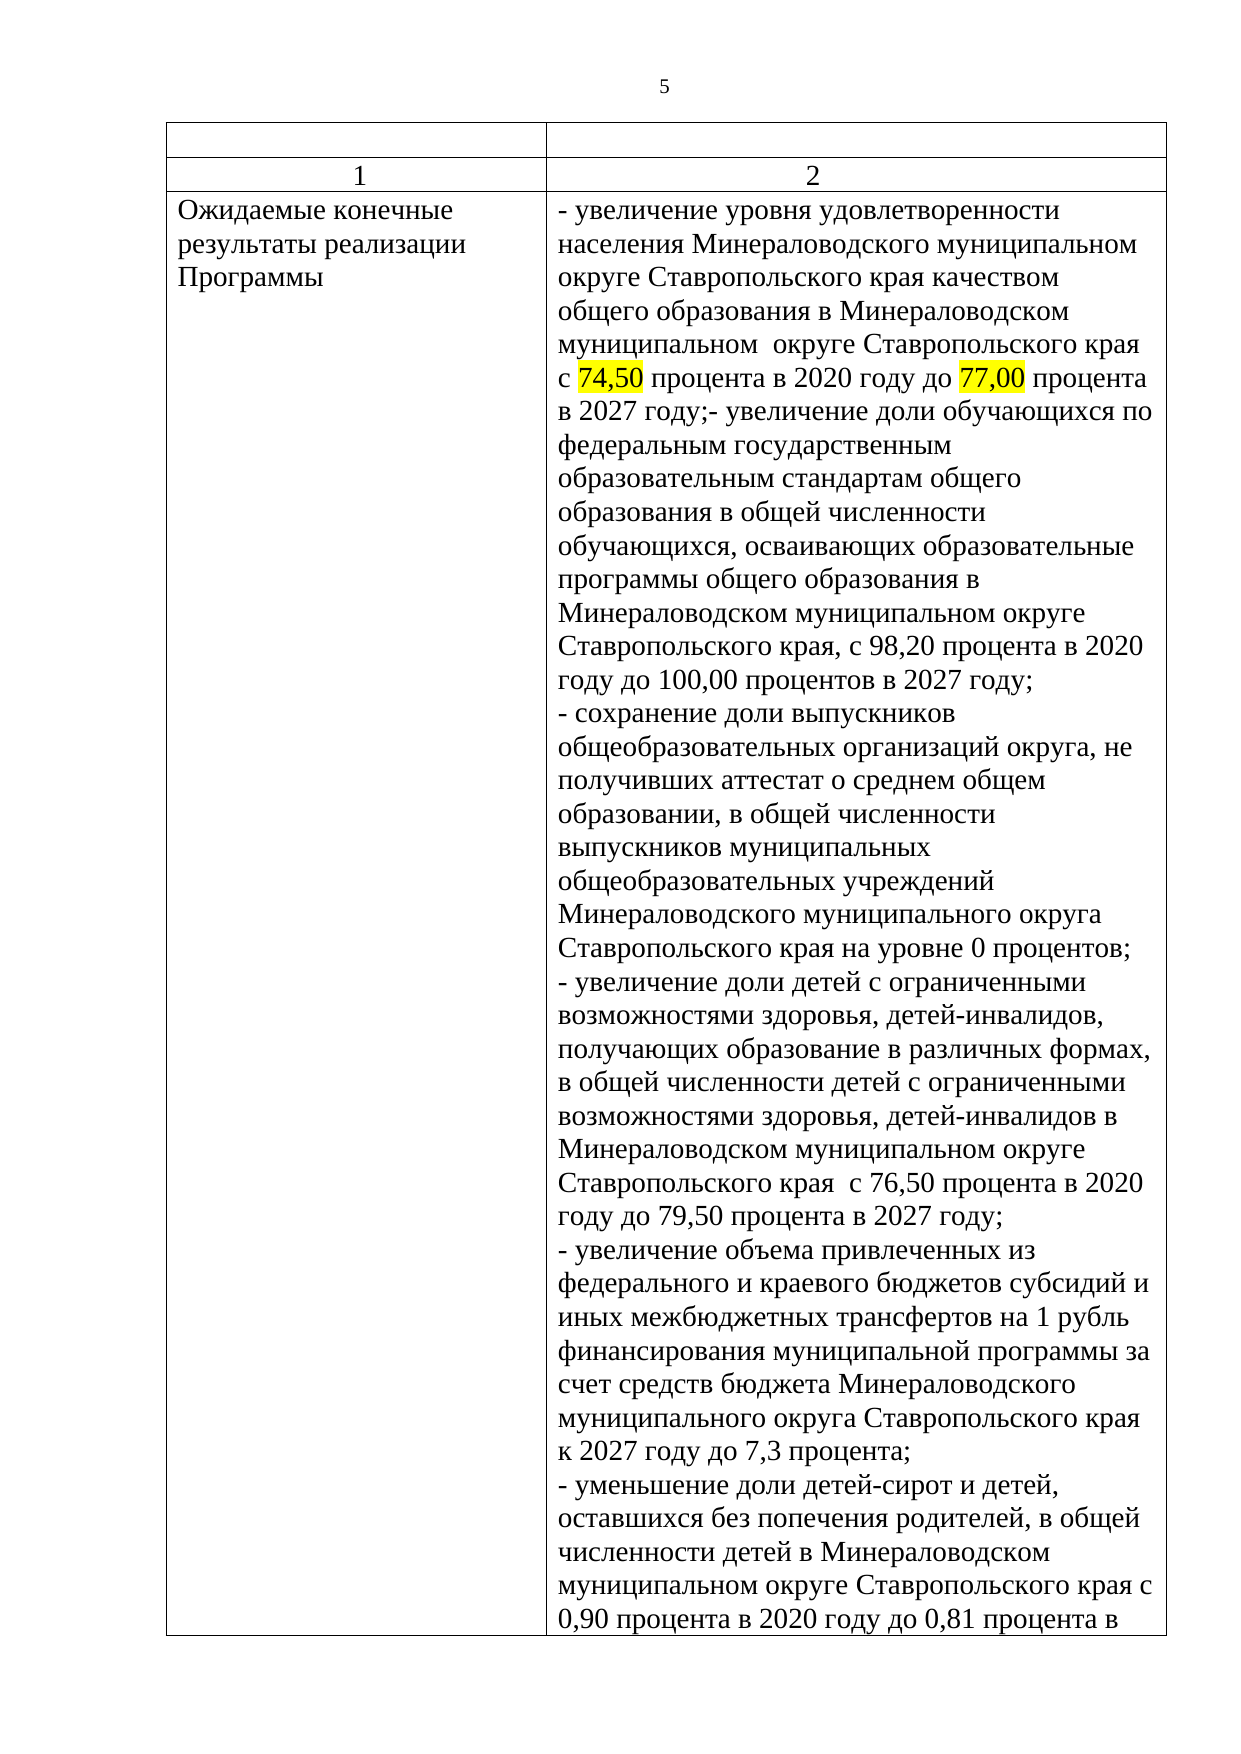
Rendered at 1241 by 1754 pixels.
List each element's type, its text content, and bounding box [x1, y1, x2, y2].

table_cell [167, 192, 546, 1634]
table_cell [167, 123, 546, 157]
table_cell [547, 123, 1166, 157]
